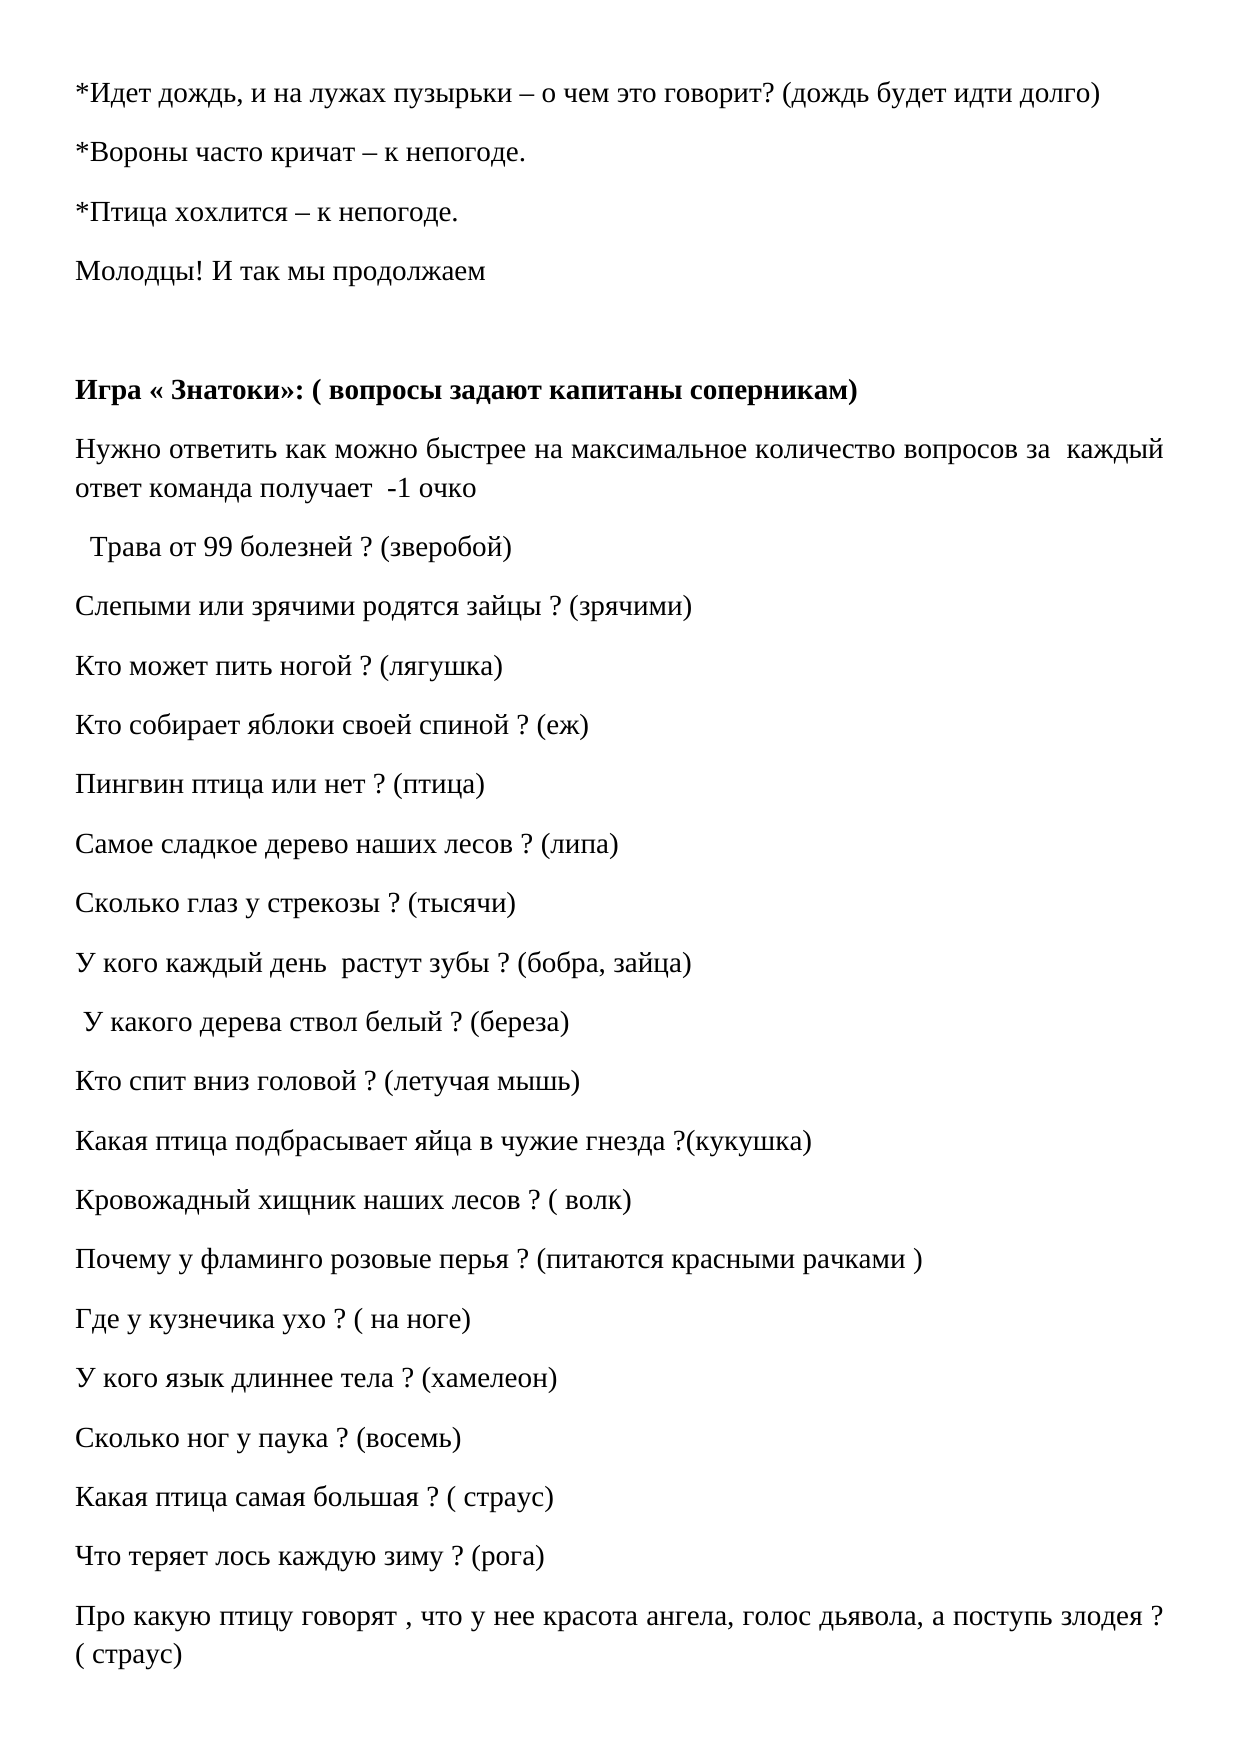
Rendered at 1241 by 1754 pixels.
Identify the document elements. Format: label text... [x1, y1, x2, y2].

text Где у кузнечика ухо ? ( на ноге) [75, 1301, 1165, 1334]
text Самое сладкое дерево наших лесов ? (липа) [75, 826, 1165, 859]
text Пингвин птица или нет ? (птица) [75, 767, 1165, 800]
text Какая птица самая большая ? ( страус) [75, 1479, 1165, 1513]
text Кто может пить ногой ? (лягушка) [75, 648, 1165, 681]
text Кровожадный хищник наших лесов ? ( волк) [75, 1182, 1165, 1216]
text Что теряет лось каждую зиму ? (рога) [75, 1538, 1165, 1572]
text Кто собирает яблоки своей спиной ? (еж) [75, 707, 1165, 741]
text *Птица хохлится – к непогоде. [75, 194, 1165, 227]
text *Вороны часто кричат – к непогоде. [75, 134, 1165, 168]
text У кого каждый день растут зубы ? (бобра, зайца) [75, 945, 1165, 978]
text Почему у фламинго розовые перья ? (питаются красными рачками ) [75, 1242, 1165, 1275]
text Молодцы! И так мы продолжаем [75, 253, 1165, 287]
text Игра « Знатоки»: ( вопросы задают капитаны соперникам) [75, 372, 1165, 405]
text Сколько глаз у стрекозы ? (тысячи) [75, 885, 1165, 919]
text Какая птица подбрасывает яйца в чужие гнезда ?(кукушка) [75, 1123, 1165, 1156]
text *Идет дождь, и на лужах пузырьки – о чем это говорит? (дождь будет идти долго) [75, 75, 1165, 108]
text Нужно ответить как можно быстрее на максимальное количество вопросов за каждый ответ команда получает -1 очко [75, 431, 1165, 503]
text Сколько ног у паука ? (восемь) [75, 1420, 1165, 1453]
text У какого дерева ствол белый ? (береза) [75, 1004, 1165, 1038]
text Трава от 99 болезней ? (зверобой) [75, 529, 1165, 563]
text Кто спит вниз головой ? (летучая мышь) [75, 1063, 1165, 1097]
text Слепыми или зрячими родятся зайцы ? (зрячими) [75, 588, 1165, 622]
text Про какую птицу говорят , что у нее красота ангела, голос дьявола, а поступь злодея ? ( страус) [75, 1598, 1165, 1670]
text У кого язык длиннее тела ? (хамелеон) [75, 1360, 1165, 1394]
